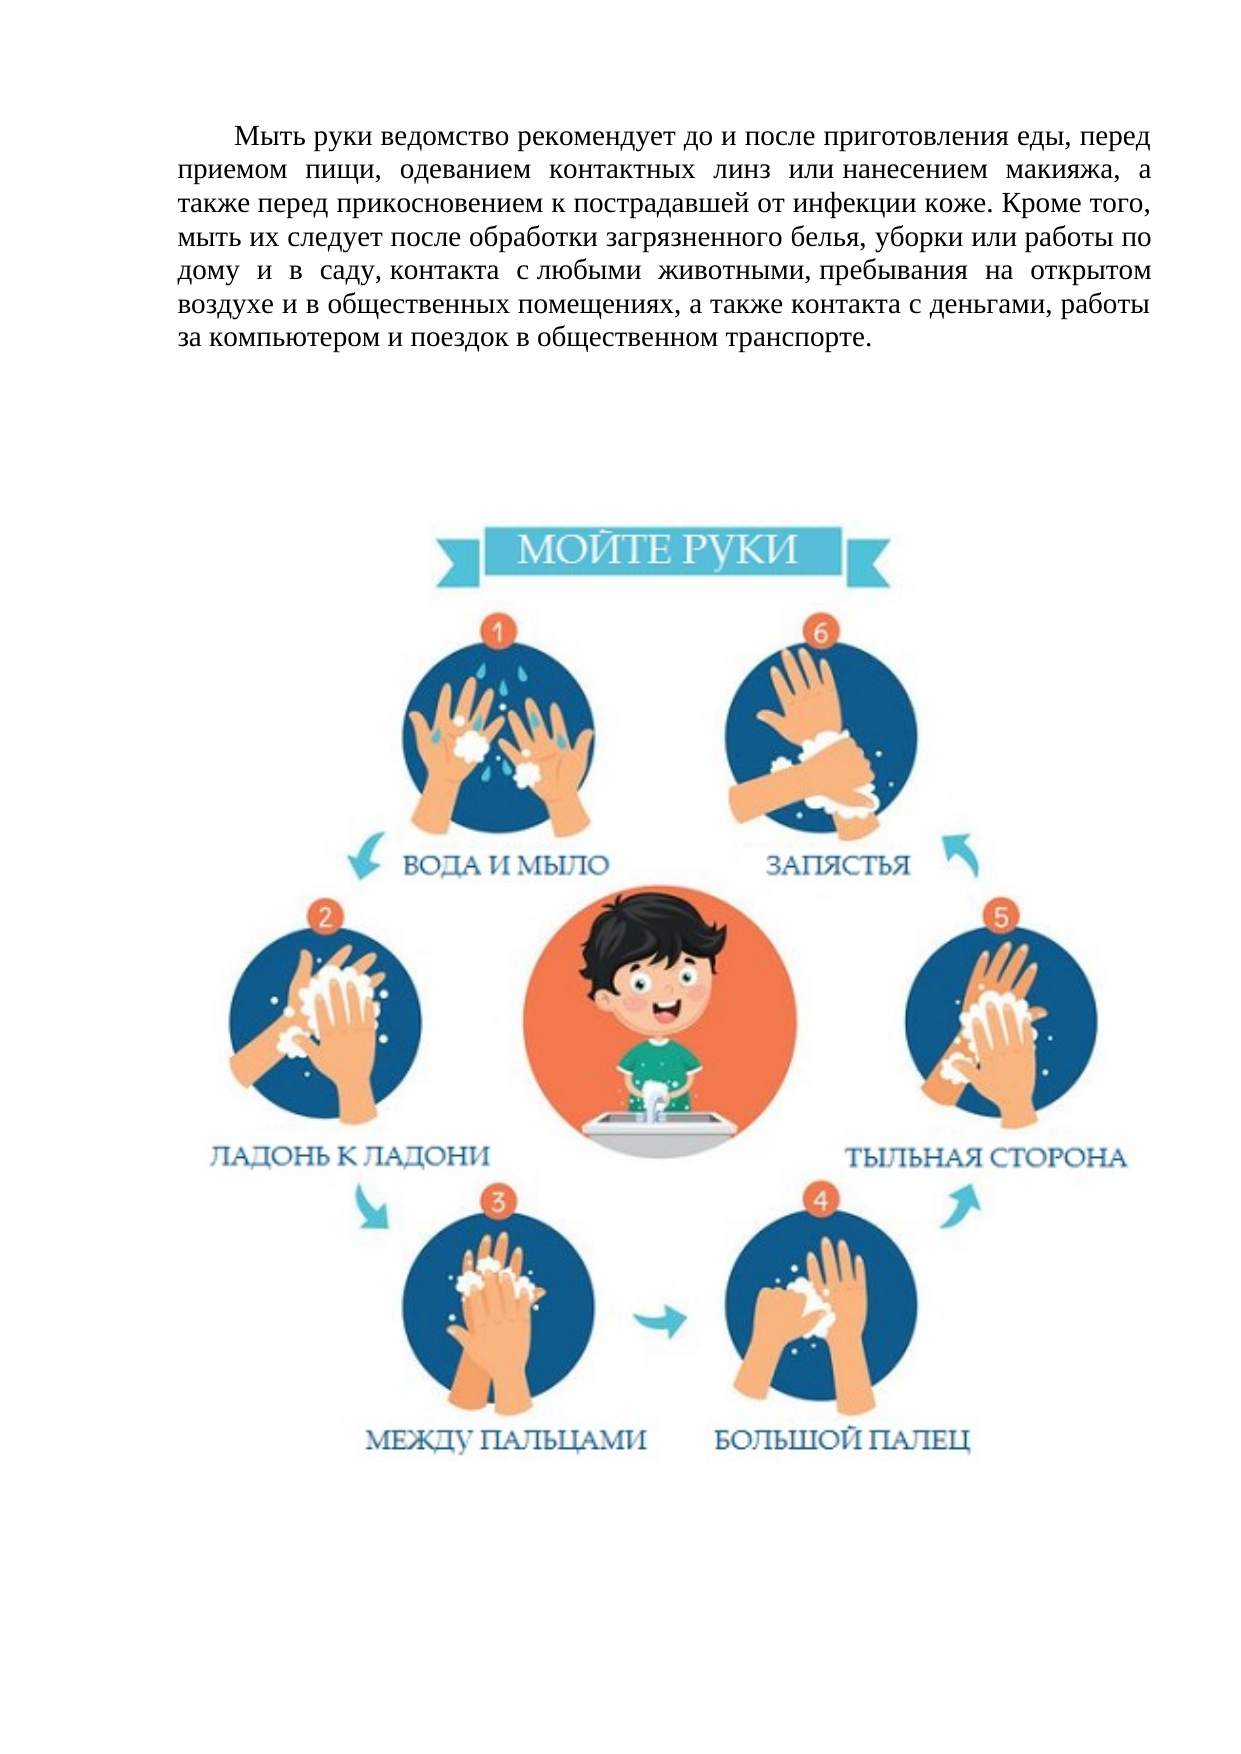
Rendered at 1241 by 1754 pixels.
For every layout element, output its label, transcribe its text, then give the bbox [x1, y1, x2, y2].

picture [189, 520, 1140, 1463]
text Мыть руки ведомство рекомендует до и после приготовления еды, перед приемом пищи, одеванием контактных линз или нанесением макияжа, а также перед прикосновением к пострадавшей от инфекции коже. Кроме того, мыть их следует после обработки загрязненного белья, уборки или работы по дому и в саду, контакта с любыми животными, пребывания на открытом воздухе и в общественных помещениях, а также контакта с деньгами, работы за компьютером и поездок в общественном транспорте. [177, 118, 1152, 353]
